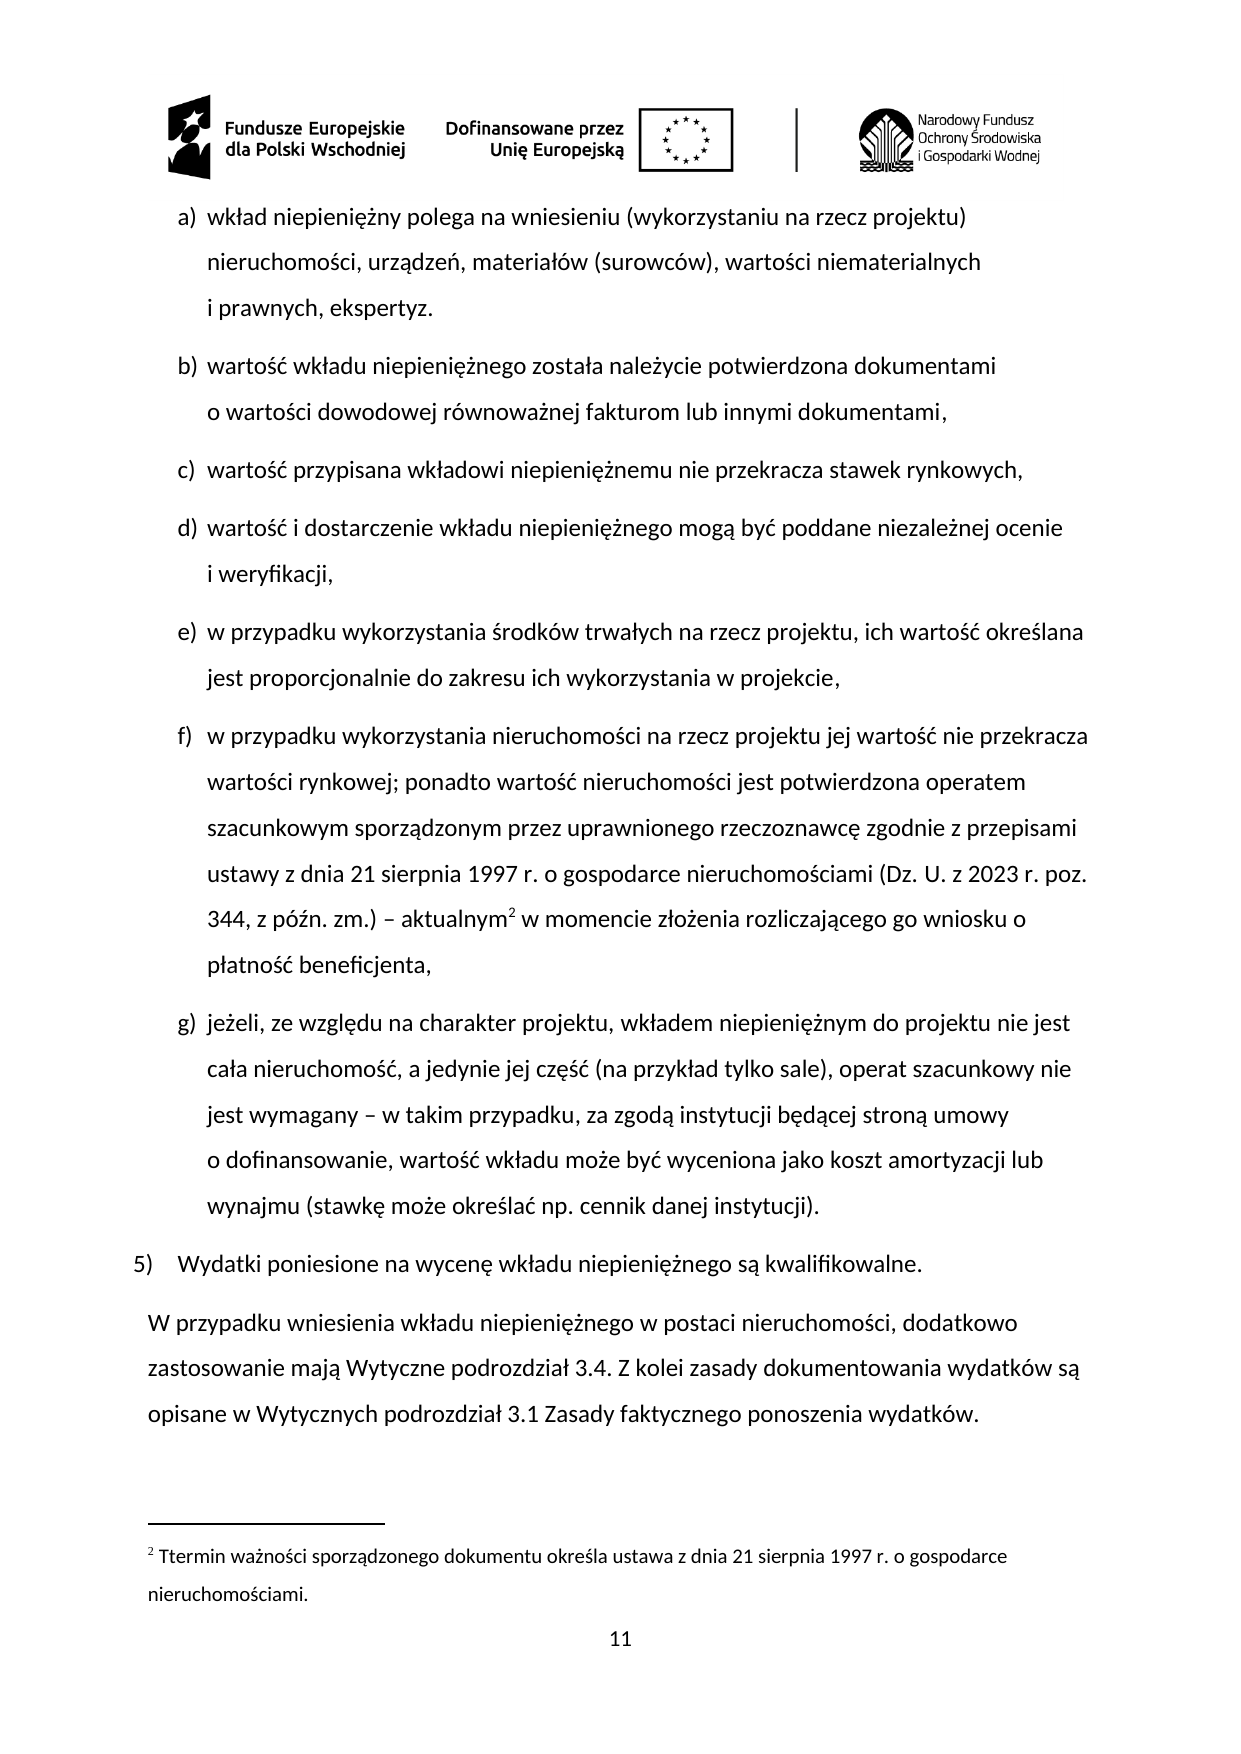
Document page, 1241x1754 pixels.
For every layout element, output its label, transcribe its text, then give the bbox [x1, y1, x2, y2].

list w przypadku wykorzystania środków trwałych na rzecz projektu, ich wartość określana jest proporcjonalnie do zakresu ich wykorzystania w projekcie, [177, 617, 1093, 693]
list wkład niepieniężny polega na wniesieniu (wykorzystaniu na rzecz projektu) nieruchomości, urządzeń, materiałów (surowców), wartości niematerialnych i prawnych, ekspertyz. [177, 201, 1093, 323]
list w przypadku wykorzystania nieruchomości na rzecz projektu jej wartość nie przekracza wartości rynkowej; ponadto wartość nieruchomości jest potwierdzona operatem szacunkowym sporządzonym przez uprawnionego rzeczoznawcę zgodnie z przepisami ustawy z dnia 21 sierpnia 1997 r. o gospodarce nieruchomościami (Dz. U. z 2023 r. poz. 344, z późn. zm.) – aktualnym w momencie złożenia rozliczającego go wniosku o płatność beneficjenta, [177, 721, 1093, 980]
text W przypadku wniesienia wkładu niepieniężnego w postaci nieruchomości, dodatkowo zastosowanie mają Wytyczne podrozdział 3.4. Z kolei zasady dokumentowania wydatków są opisane w Wytycznych podrozdział 3.1 Zasady faktycznego ponoszenia wydatków. [148, 1307, 1093, 1429]
list wartość i dostarczenie wkładu niepieniężnego mogą być poddane niezależnej ocenie i weryfikacji, [177, 513, 1093, 589]
list wartość przypisana wkładowi niepieniężnemu nie przekracza stawek rynkowych, [177, 454, 1093, 485]
list Wydatki poniesione na wycenę wkładu niepieniężnego są kwalifikowalne. [133, 1248, 1093, 1279]
list wartość wkładu niepieniężnego została należycie potwierdzona dokumentami o wartości dowodowej równoważnej fakturom lub innymi dokumentami, [177, 350, 1093, 427]
list jeżeli, ze względu na charakter projektu, wkładem niepieniężnym do projektu nie jest cała nieruchomość, a jedynie jej część (na przykład tylko sale), operat szacunkowy nie jest wymagany – w takim przypadku, za zgodą instytucji będącej stroną umowy o dofinansowanie, wartość wkładu może być wyceniona jako koszt amortyzacji lub wynajmu (stawkę może określać np. cennik danej instytucji). [177, 1007, 1093, 1221]
picture [147, 73, 1064, 201]
